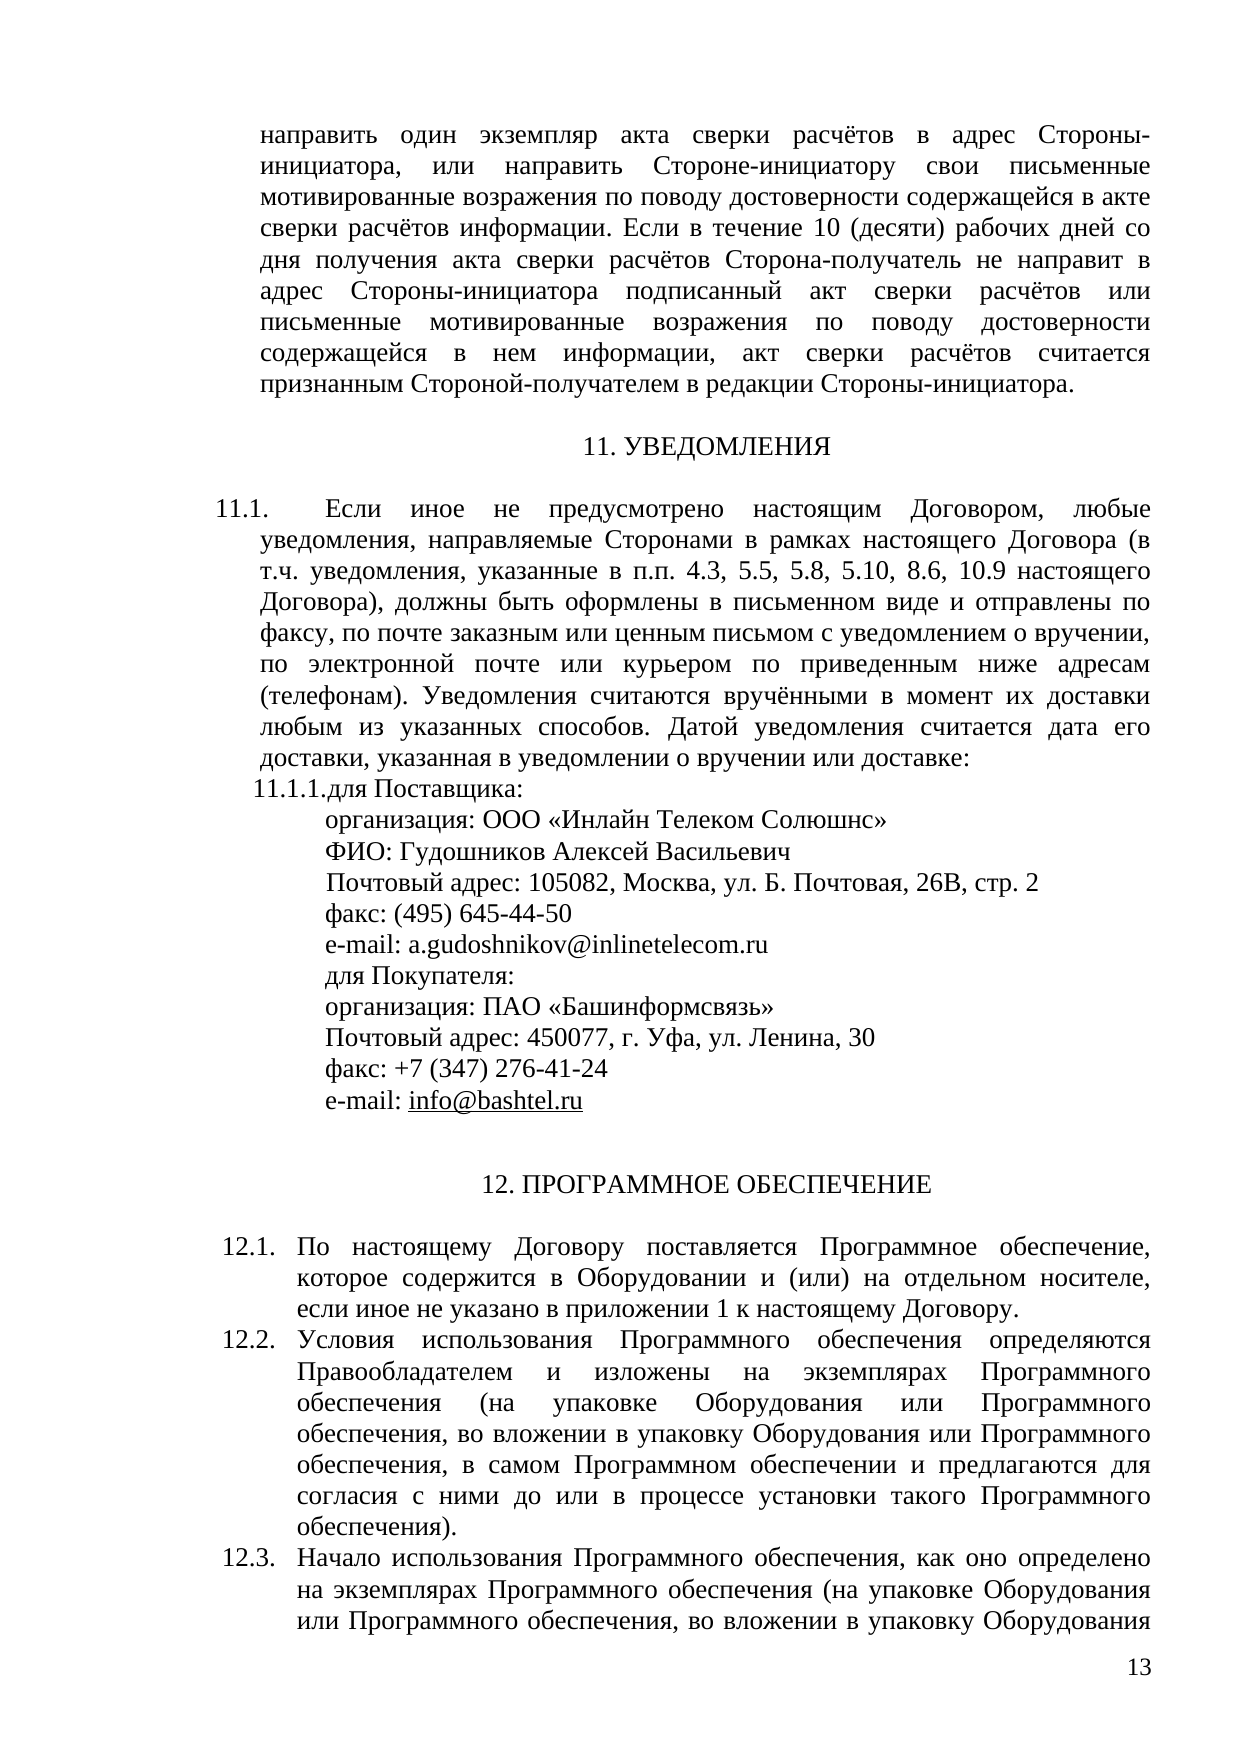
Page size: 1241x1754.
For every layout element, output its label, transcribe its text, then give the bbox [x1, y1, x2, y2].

text Почтовый адрес: 105082, Москва, ул. Б. Почтовая, 26В, стр. 2 [177, 866, 1152, 897]
list По настоящему Договору поставляется Программное обеспечение, которое содержится в Оборудовании и (или) на отдельном носителе, если иное не указано в приложении 1 к настоящему Договору. [222, 1230, 1152, 1323]
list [222, 1542, 1152, 1635]
list 11. УВЕДОМЛЕНИЯ [224, 429, 1152, 461]
text для Покупателя: [260, 959, 1152, 990]
list факс: +7 (347) 276-41-24 [325, 1053, 1152, 1084]
list Почтовый адрес: 450077, г. Уфа, ул. Ленина, 30 [325, 1021, 1152, 1053]
list 12. ПРОГРАММНОЕ ОБЕСПЕЧЕНИЕ [224, 1168, 1152, 1199]
list Если иное не предусмотрено настоящим Договором, любые уведомления, направляемые Сторонами в рамках настоящего Договора (в т.ч. уведомления, указанные в п.п. 4.3, 5.5, 5.8, 5.10, 8.6, 10.9 настоящего Договора), должны быть оформлены в письменном виде и отправлены по факсу, по почте заказным или ценным письмом с уведомлением о вручении, по электронной почте или курьером по приведенным ниже адресам (телефонам). Уведомления считаются вручёнными в момент их доставки любым из указанных способов. Датой уведомления считается дата его доставки, указанная в уведомлении о вручении или доставке: [215, 492, 1152, 772]
text факс: (495) 645-44-50 [260, 897, 1152, 928]
list e-mail: info@bashtel.ru [325, 1084, 1152, 1115]
list Условия использования Программного обеспечения определяются Правообладателем и изложены на экземплярах Программного обеспечения (на упаковке Оборудования или Программного обеспечения, во вложении в упаковку Оборудования или Программного обеспечения, в самом Программном обеспечении и предлагаются для согласия с ними до или в процессе установки такого Программного обеспечения). [222, 1323, 1152, 1542]
text ФИО: Гудошников Алексей Васильевич [260, 834, 1152, 866]
text e-mail: a.gudoshnikov@inlinetelecom.ru [260, 928, 1152, 959]
text организация: ООО «Инлайн Телеком Солюшнс» [260, 803, 1152, 834]
list организация: ПАО «Башинформсвязь» [325, 990, 1152, 1021]
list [215, 118, 1152, 398]
list для Поставщика: [252, 772, 1152, 803]
